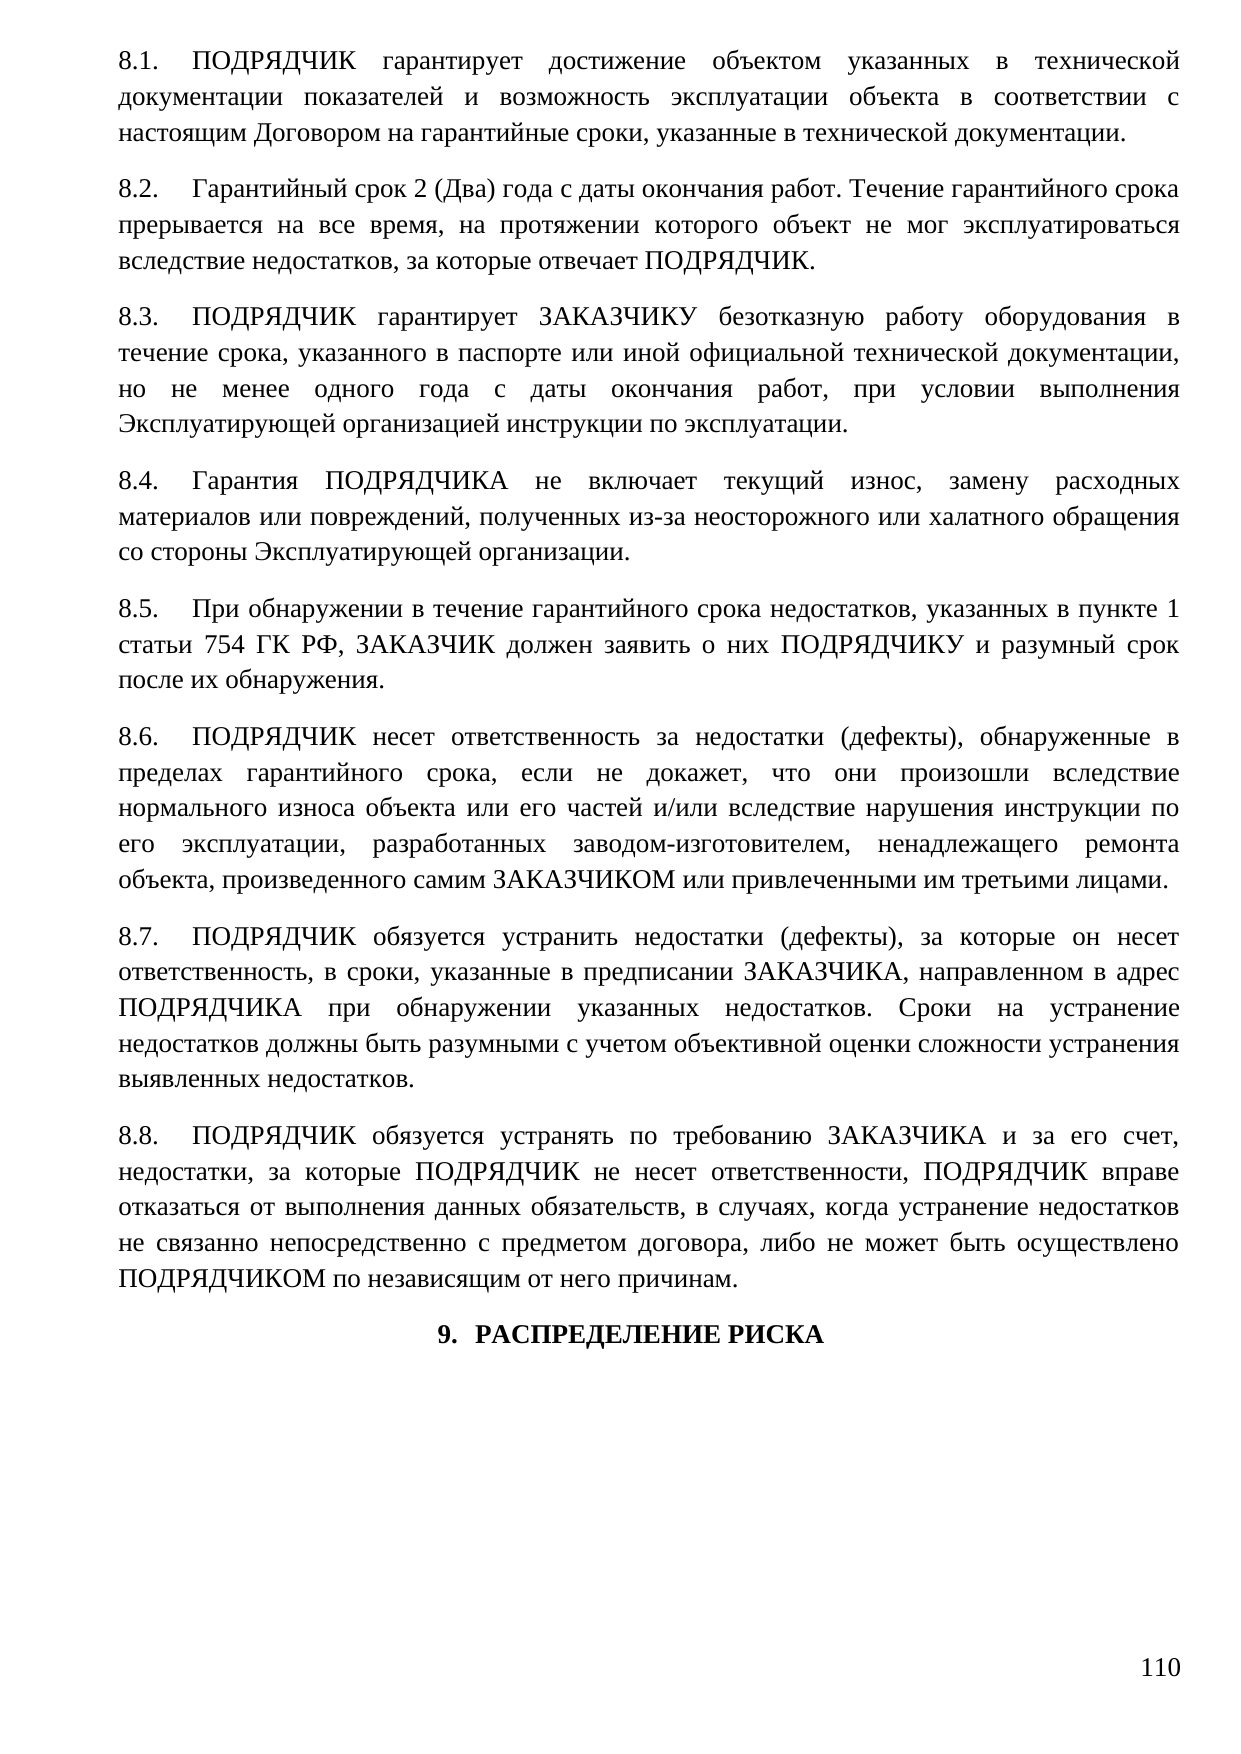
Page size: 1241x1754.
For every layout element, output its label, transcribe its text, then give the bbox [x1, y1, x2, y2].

list ПОДРЯДЧИК гарантирует ЗАКАЗЧИКУ безотказную работу оборудования в течение срока, указанного в паспорте или иной официальной технической документации, но не менее одного года с даты окончания работ, при условии выполнения Эксплуатирующей организацией инструкции по эксплуатации. [118, 300, 1181, 439]
list Гарантийный срок 2 (Два) года с даты окончания работ. Течение гарантийного срока прерывается на все время, на протяжении которого объект не мог эксплуатироваться вследствие недостатков, за которые отвечает ПОДРЯДЧИК. [118, 172, 1181, 275]
list При обнаружении в течение гарантийного срока недостатков, указанных в пункте 1 статьи 754 ГК РФ, ЗАКАЗЧИК должен заявить о них ПОДРЯДЧИКУ и разумный срок после их обнаружения. [118, 592, 1181, 695]
list ПОДРЯДЧИК гарантирует достижение объектом указанных в технической документации показателей и возможность эксплуатации объекта в соответствии с настоящим Договором на гарантийные сроки, указанные в технической документации. [118, 44, 1181, 147]
list РАСПРЕДЕЛЕНИЕ РИСКА [81, 1318, 1181, 1350]
list ПОДРЯДЧИК обязуется устранить недостатки (дефекты), за которые он несет ответственность, в сроки, указанные в предписании ЗАКАЗЧИКА, направленном в адрес ПОДРЯДЧИКА при обнаружении указанных недостатков. Сроки на устранение недостатков должны быть разумными с учетом объективной оценки сложности устранения выявленных недостатков. [118, 919, 1181, 1094]
list ПОДРЯДЧИК обязуется устранять по требованию ЗАКАЗЧИКА и за его счет, недостатки, за которые ПОДРЯДЧИК не несет ответственности, ПОДРЯДЧИК вправе отказаться от выполнения данных обязательств, в случаях, когда устранение недостатков не связанно непосредственно с предметом договора, либо не может быть осуществлено ПОДРЯДЧИКОМ по независящим от него причинам. [118, 1119, 1181, 1293]
list Гарантия ПОДРЯДЧИКА не включает текущий износ, замену расходных материалов или повреждений, полученных из-за неосторожного или халатного обращения со стороны Эксплуатирующей организации. [118, 464, 1181, 567]
list ПОДРЯДЧИК несет ответственность за недостатки (дефекты), обнаруженные в пределах гарантийного срока, если не докажет, что они произошли вследствие нормального износа объекта или его частей и/или вследствие нарушения инструкции по его эксплуатации, разработанных заводом-изготовителем, ненадлежащего ремонта объекта, произведенного самим ЗАКАЗЧИКОМ или привлеченными им третьими лицами. [118, 720, 1181, 894]
